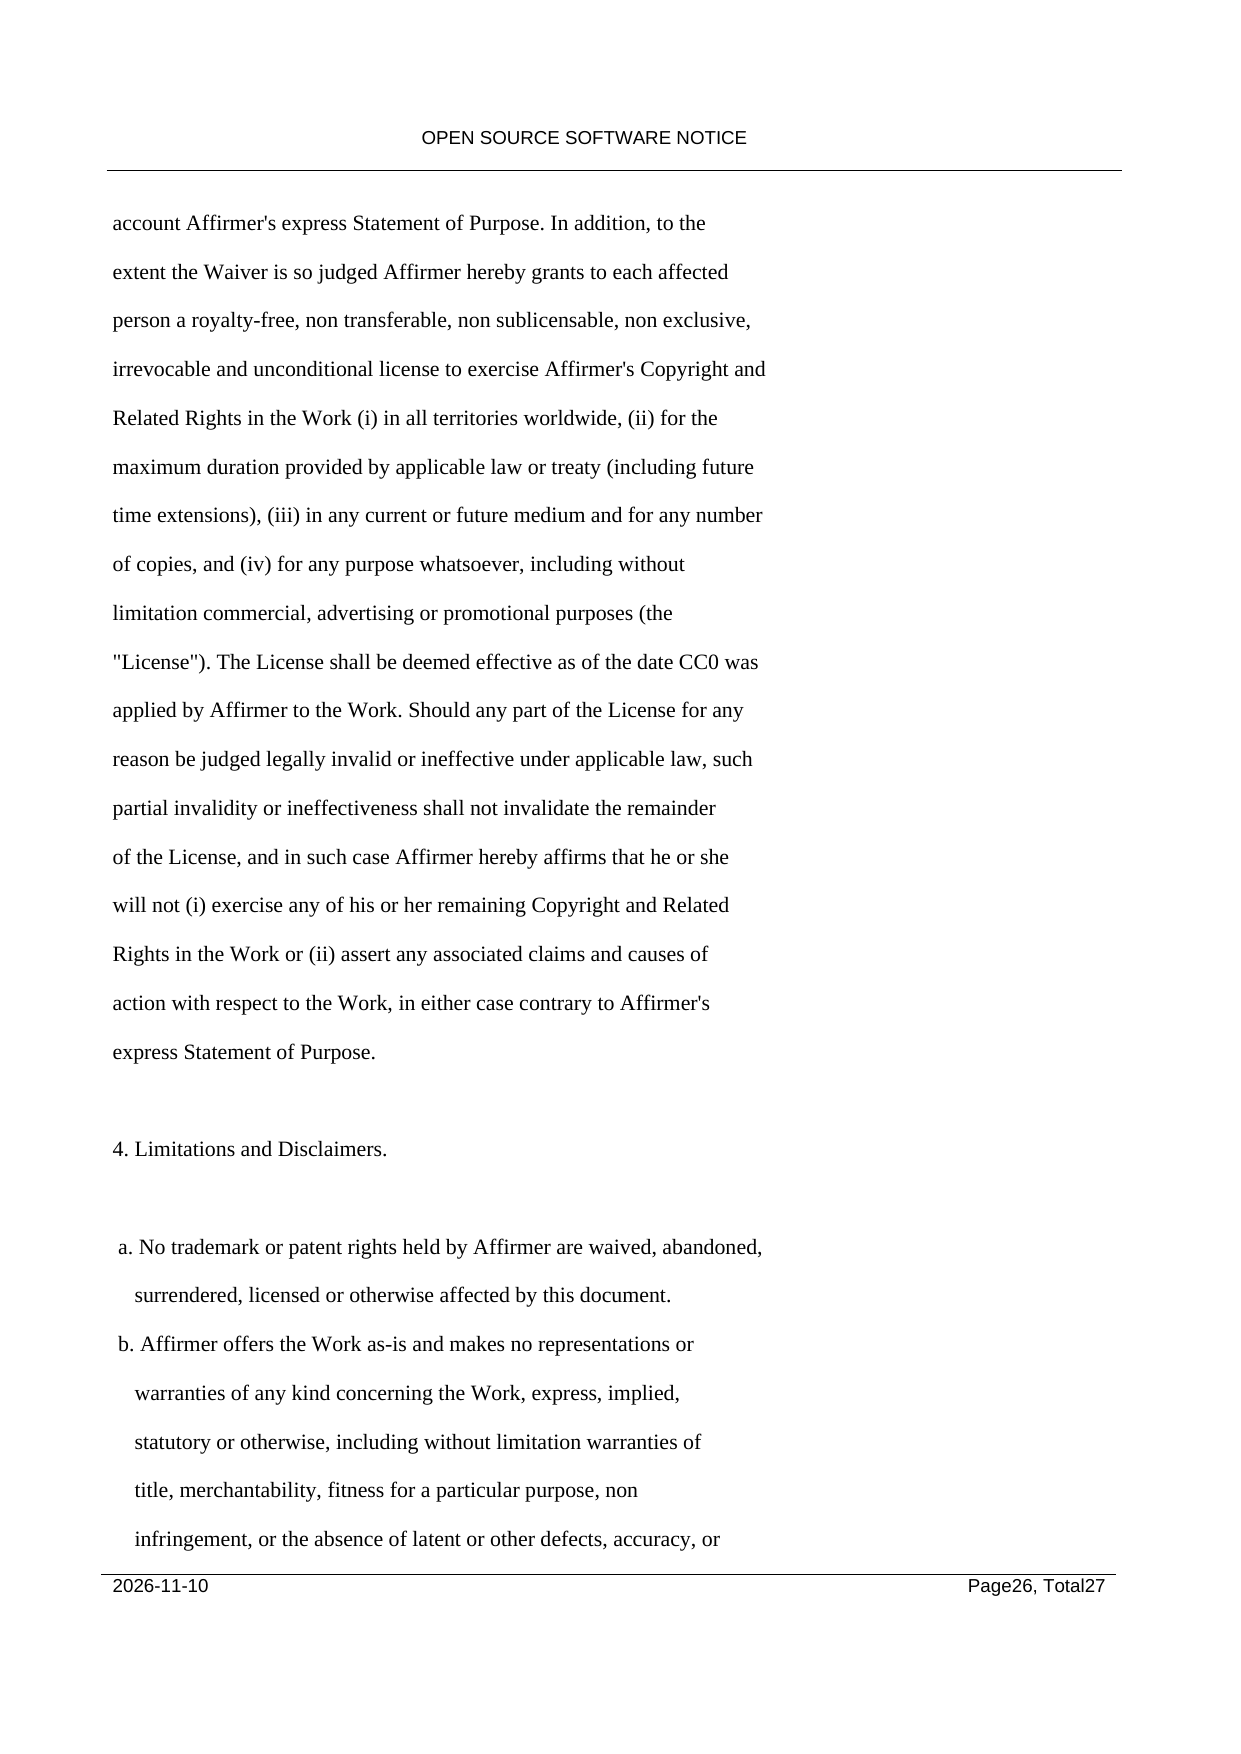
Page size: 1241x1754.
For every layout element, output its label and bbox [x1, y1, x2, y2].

text [112, 206, 1128, 1555]
